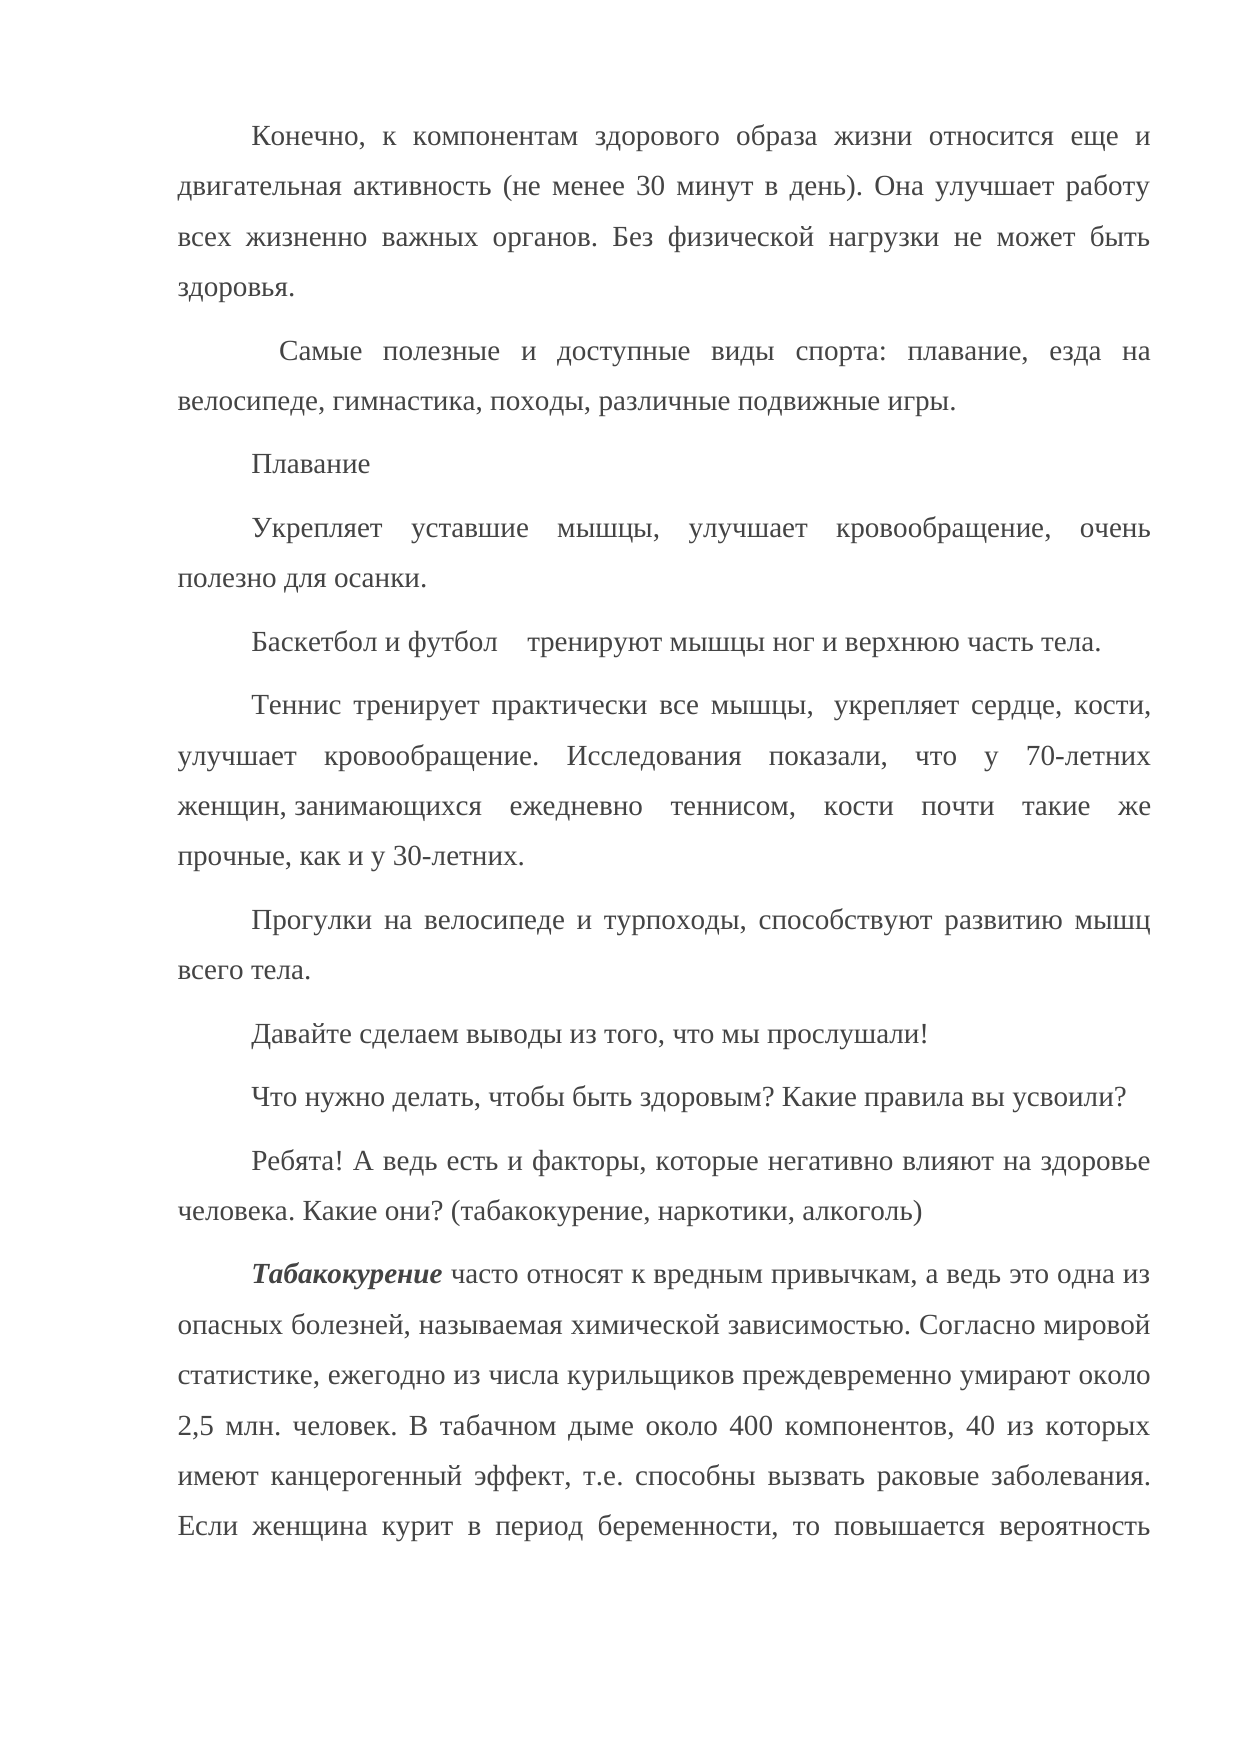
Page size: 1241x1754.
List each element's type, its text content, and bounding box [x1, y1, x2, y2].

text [177, 1257, 1152, 1542]
text Теннис тренирует практически все мышцы, укрепляет сердце, кости, улучшает кровообращение. Исследования показали, что у 70-летних женщин, занимающихся ежедневно теннисом, кости почти такие же прочные, как и у 30-летних. [177, 687, 1152, 872]
text Плавание [177, 446, 1152, 480]
text Укрепляет уставшие мышцы, улучшает кровообращение, очень полезно для осанки. [177, 510, 1152, 594]
text Конечно, к компонентам здорового образа жизни относится еще и двигательная активность (не менее 30 минут в день). Она улучшает работу всех жизненно важных органов. Без физической нагрузки не может быть здоровья. [177, 118, 1152, 303]
text Что нужно делать, чтобы быть здоровым? Какие правила вы усвоили? [177, 1079, 1152, 1113]
text Ребята! А ведь есть и факторы, которые негативно влияют на здоровье человека. Какие они? (табакокурение, наркотики, алкоголь) [177, 1143, 1152, 1227]
text Самые полезные и доступные виды спорта: плавание, езда на велосипеде, гимнастика, походы, различные подвижные игры. [177, 333, 1152, 416]
text Давайте сделаем выводы из того, что мы прослушали! [177, 1016, 1152, 1049]
text Прогулки на велосипеде и турпоходы, способствуют развитию мышц всего тела. [177, 902, 1152, 986]
text Баскетбол и футбол тренируют мышцы ног и верхнюю часть тела. [177, 624, 1152, 657]
